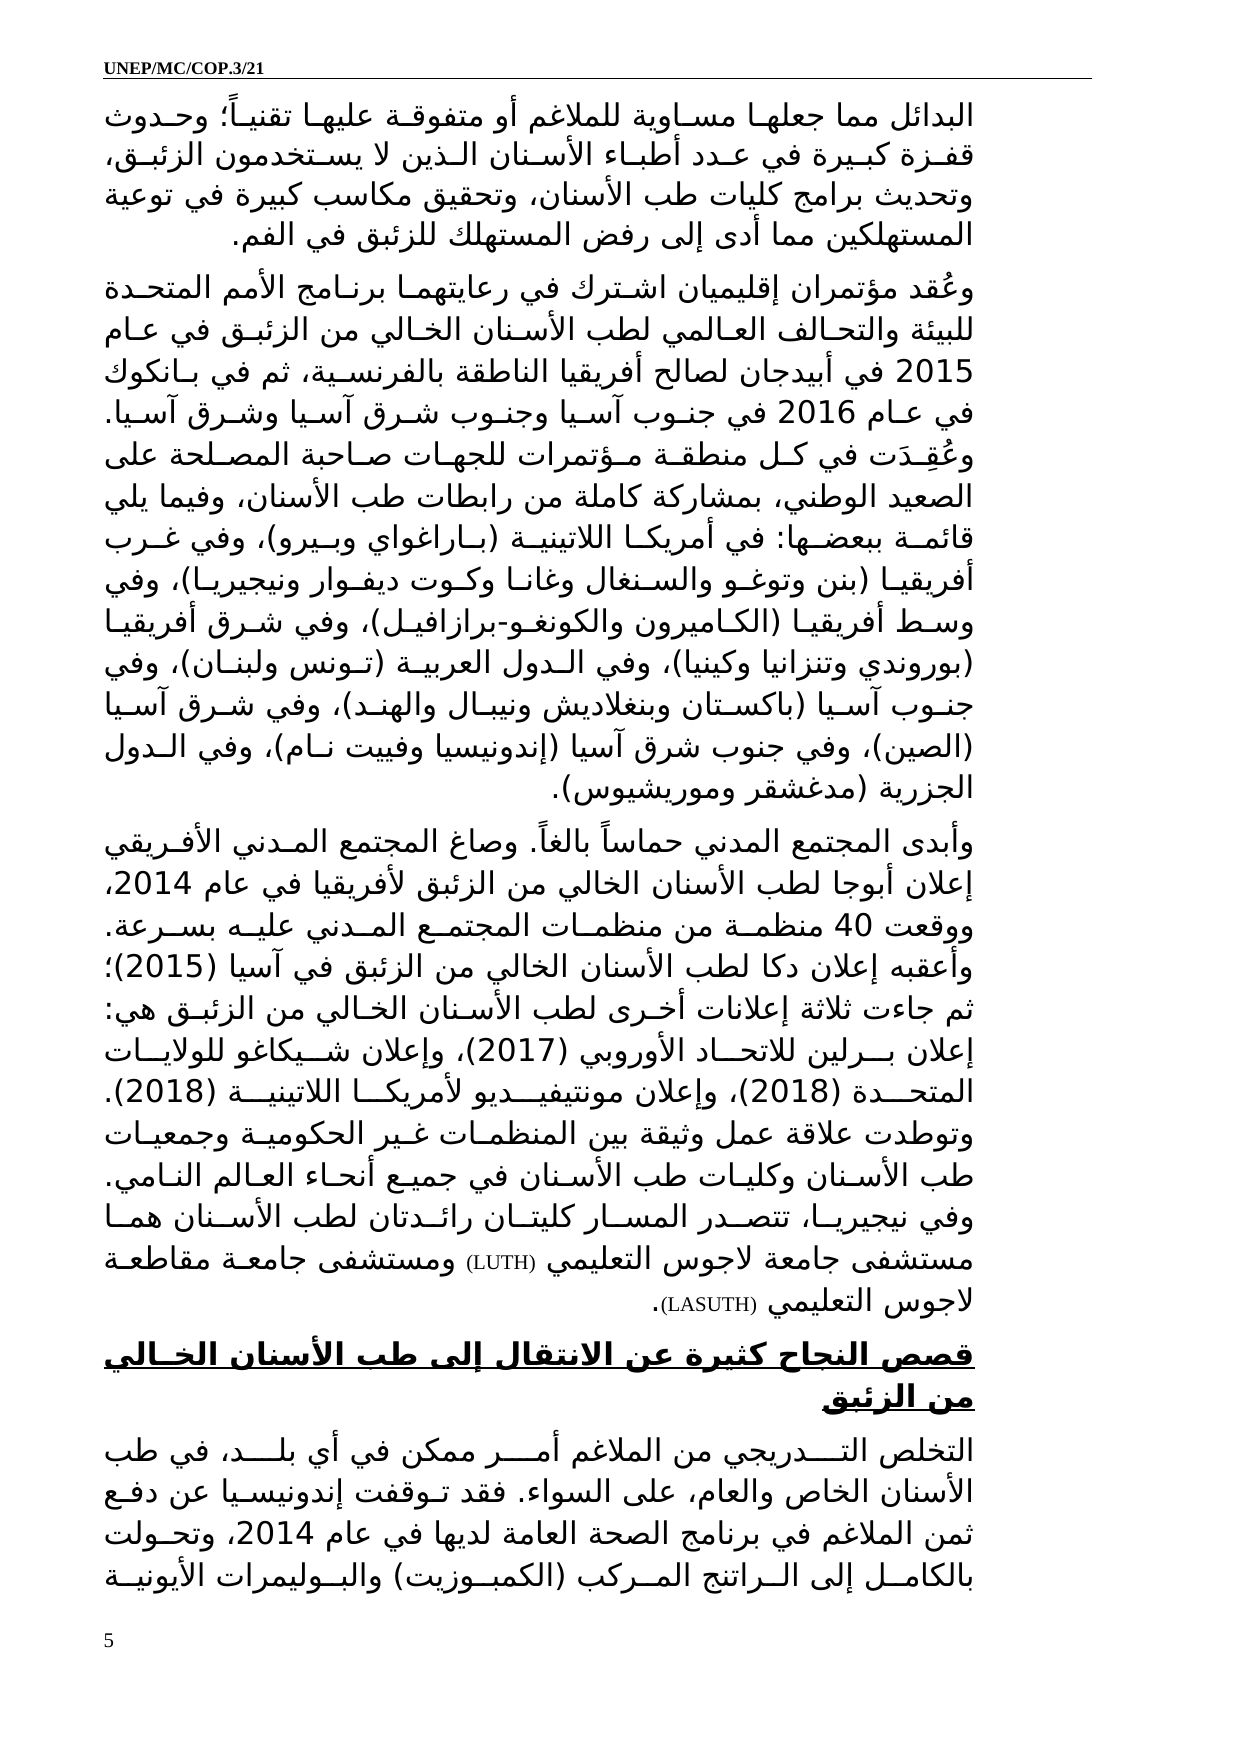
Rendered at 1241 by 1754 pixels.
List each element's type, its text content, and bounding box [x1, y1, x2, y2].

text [103, 1428, 974, 1594]
text قصص النجاح كثيرة عن الانتقال إلى طب الأسنان الخالي من الزئبق [103, 1332, 974, 1367]
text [103, 94, 974, 253]
text وعُقد مؤتمران إقليميان اشترك في رعايتهما برنامج الأمم المتحدة للبيئة والتحالف العالمي لطب الأسنان الخالي من الزئبق في عام 2015 في أبيدجان لصالح أفريقيا الناطقة بالفرنسية، ثم في بانكوك في عام 2016 في جنوب آسيا وجنوب شرق آسيا وشرق آسيا. وعُقِدَت في كل منطقة مؤتمرات للجهات صاحبة المصلحة على الصعيد الوطني، بمشاركة كاملة من رابطات طب الأسنان، وفيما يلي قائمة ببعضها: في أمريكا اللاتينية (باراغواي وبيرو)، وفي غرب أفريقيا (بنن وتوغو والسنغال وغانا وكوت ديفوار ونيجيريا)، وفي وسط أفريقيا (الكاميرون والكونغو-برازافيل)، وفي شرق أفريقيا (بوروندي وتنزانيا وكينيا)، وفي الدول العربية (تونس ولبنان)، وفي جنوب آسيا (باكستان وبنغلاديش ونيبال والهند)، وفي شرق آسيا (الصين)، وفي جنوب شرق آسيا (إندونيسيا وفييت نام)، وفي الدول الجزرية (مدغشقر وموريشيوس). [103, 265, 974, 807]
text قصص النجاح كثيرة عن الانتقال إلى طب الأسنان الخالي من الزئبق [103, 1368, 974, 1415]
text وأبدى المجتمع المدني حماساً بالغاً. وصاغ المجتمع المدني الأفريقي إعلان أبوجا لطب الأسنان الخالي من الزئبق لأفريقيا في عام 2014، ووقعت 40 منظمة من منظمات المجتمع المدني عليه بسرعة. وأعقبه إعلان دكا لطب الأسنان الخالي من الزئبق في آسيا (2015)؛ ثم جاءت ثلاثة إعلانات أخرى لطب الأسنان الخالي من الزئبق هي: إعلان برلين للاتحاد الأوروبي (2017)، وإعلان شيكاغو للولايات المتحدة (2018)، وإعلان مونتيفيديو لأمريكا اللاتينية (2018). وتوطدت علاقة عمل وثيقة بين المنظمات غير الحكومية وجمعيات طب الأسنان وكليات طب الأسنان في جميع أنحاء العالم النامي. وفي نيجيريا، تتصدر المسار كليتان رائدتان لطب الأسنان هما مستشفى جامعة لاجوس التعليمي (LUTH) ومستشفى جامعة مقاطعة لاجوس التعليمي (LASUTH). [103, 819, 974, 1319]
